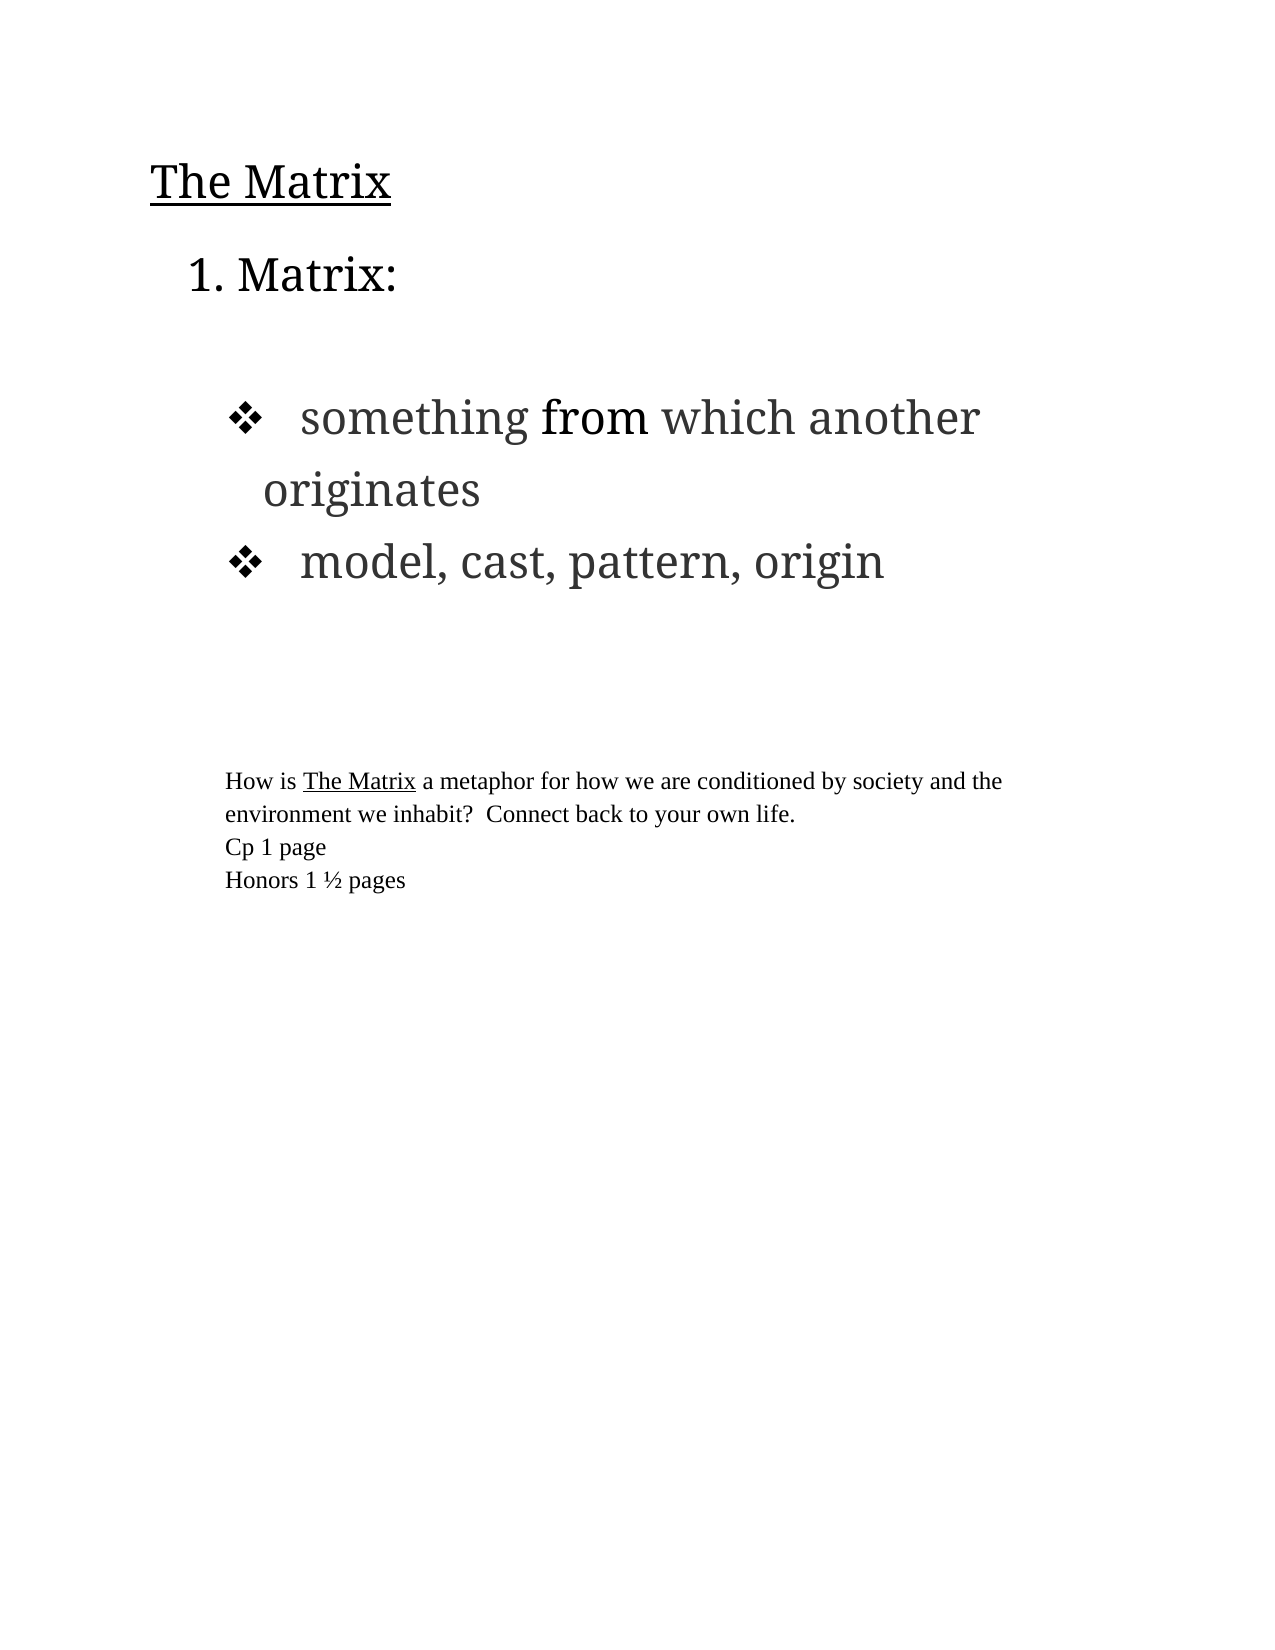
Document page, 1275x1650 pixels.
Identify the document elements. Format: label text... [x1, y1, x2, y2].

text The Matrix [150, 150, 1125, 212]
list Matrix: [187, 242, 1125, 305]
list Cp 1 page [225, 832, 1125, 861]
list How is The Matrix a metaphor for how we are conditioned by society and the environment we inhabit? Connect back to your own life. [225, 766, 1125, 828]
list model, cast, pattern, origin [225, 529, 1125, 592]
list Honors 1 ½ pages [225, 865, 1125, 894]
list something from which another originates [225, 386, 1125, 520]
